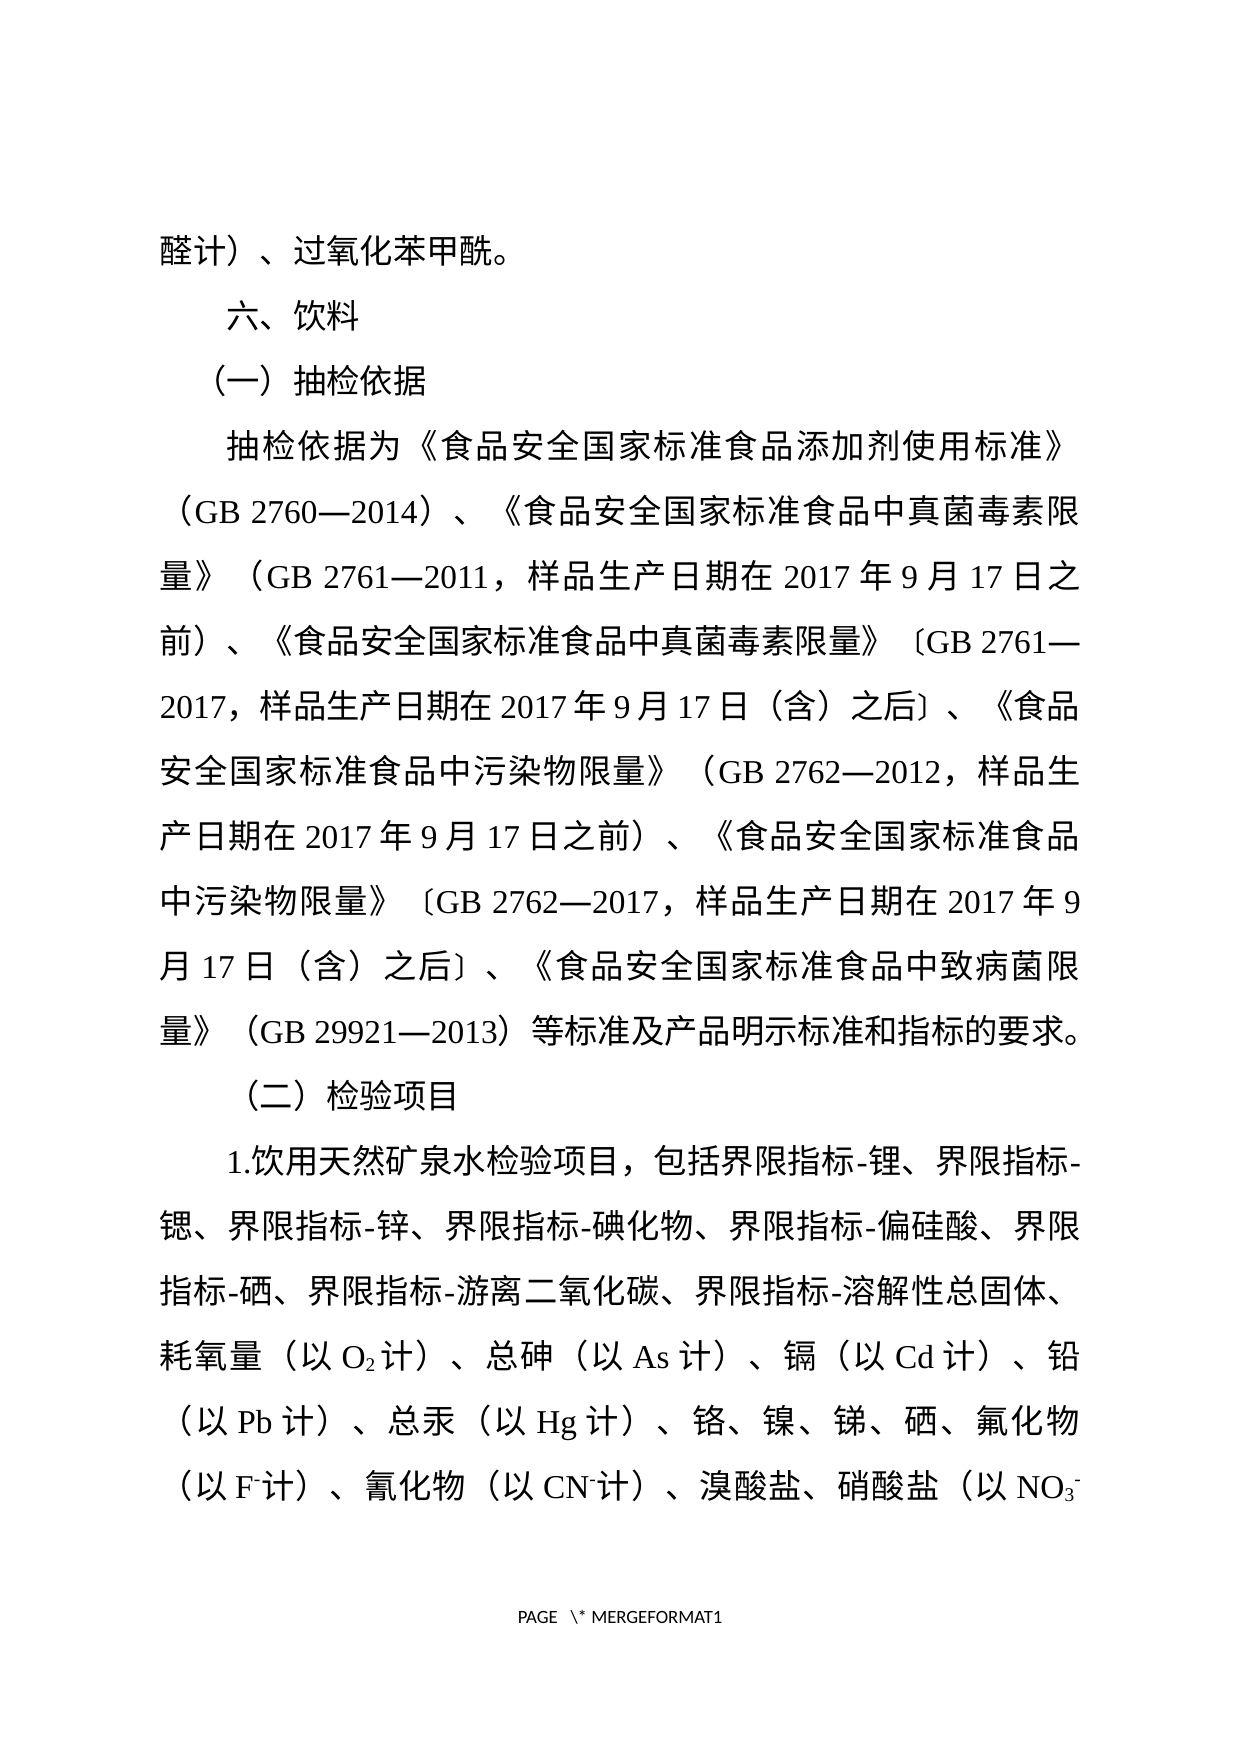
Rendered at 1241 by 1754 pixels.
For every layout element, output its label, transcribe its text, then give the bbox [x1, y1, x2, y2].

text （二）检验项目 [159, 1062, 1081, 1127]
text （一）抽检依据 [159, 347, 1081, 412]
text 抽检依据为《食品安全国家标准食品添加剂使用标准》（GB 2760—2014）、《食品安全国家标准食品中真菌毒素限量》（GB 2761—2011，样品生产日期在2017年9月17日之前）、《食品安全国家标准食品中真菌毒素限量》〔GB 2761—2017，样品生产日期在2017年9月17日（含）之后〕、《食品安全国家标准食品中污染物限量》（GB 2762—2012，样品生产日期在2017年9月17日之前）、《食品安全国家标准食品中污染物限量》〔GB 2762—2017，样品生产日期在2017年9月17日（含）之后〕、《食品安全国家标准食品中致病菌限量》（GB 29921—2013）等标准及产品明示标准和指标的要求。 [159, 412, 1081, 1062]
text 六、饮料 [159, 282, 1081, 347]
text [159, 217, 1081, 282]
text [159, 1127, 1081, 1517]
